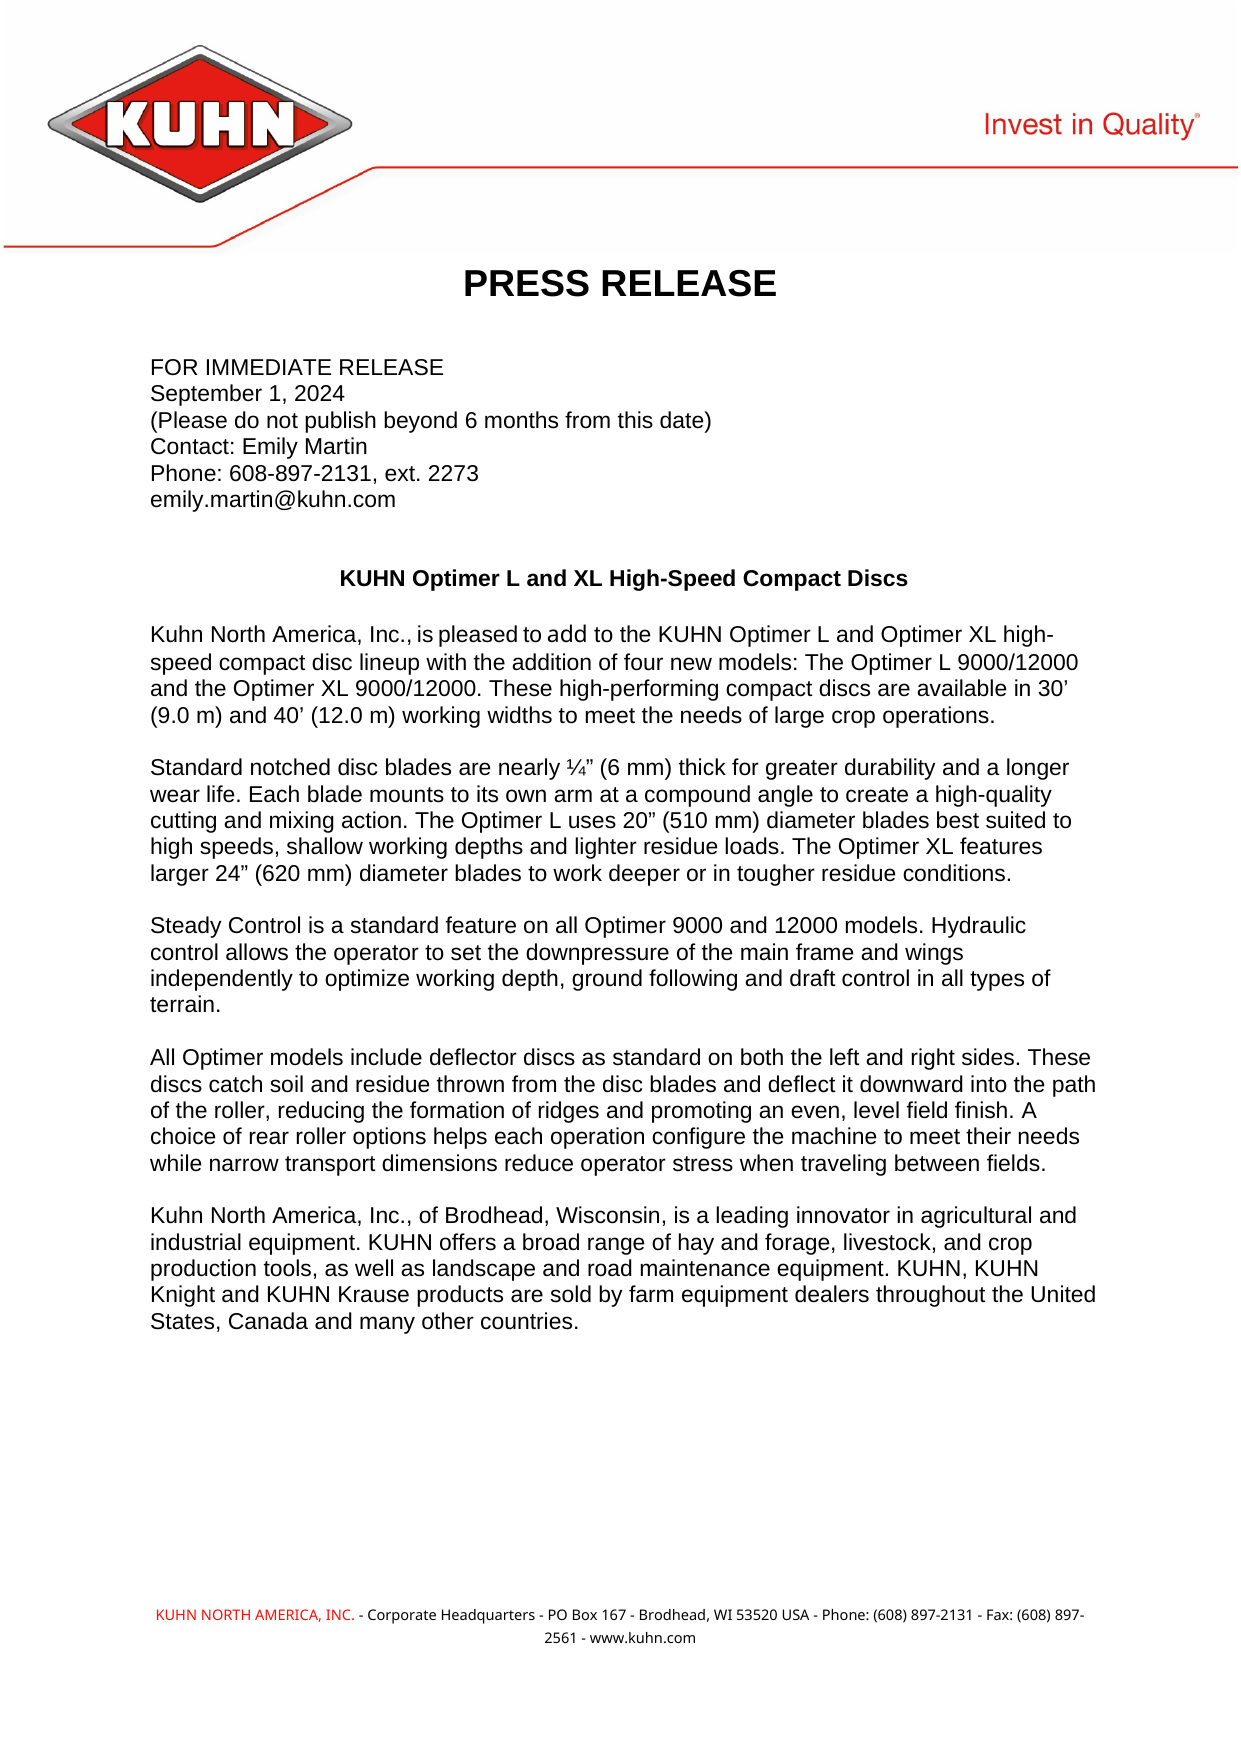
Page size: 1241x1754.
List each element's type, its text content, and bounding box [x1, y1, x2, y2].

text emily.martin@kuhn.com [150, 486, 1098, 512]
text Standard notched disc blades are nearly ¼” (6 mm) thick for greater durability and a longer wear life. Each blade mounts to its own arm at a compound angle to create a high-quality cutting and mixing action. The Optimer L uses 20” (510 mm) diameter blades best suited to high speeds, shallow working depths and lighter residue loads. The Optimer XL features larger 24” (620 mm) diameter blades to work deeper or in tougher residue conditions. [150, 754, 1098, 886]
text September 1, 2024 [150, 380, 1098, 407]
text Kuhn North America, Inc., of Brodhead, Wisconsin, is a leading innovator in agricultural and industrial equipment. KUHN offers a broad range of hay and forage, livestock, and crop production tools, as well as landscape and road maintenance equipment. KUHN, KUHN Knight and KUHN Krause products are sold by farm equipment dealers throughout the United States, Canada and many other countries. [150, 1202, 1098, 1334]
text Steady Control is a standard feature on all Optimer 9000 and 12000 models. Hydraulic control allows the operator to set the downpressure of the main frame and wings independently to optimize working depth, ground following and draft control in all types of terrain. [150, 912, 1098, 1018]
text KUHN Optimer L and XL High-Speed Compact Discs [150, 565, 1098, 591]
text Contact: Emily Martin [150, 433, 1098, 459]
text (Please do not publish beyond 6 months from this date) [150, 407, 1098, 433]
text Phone: 608-897-2131, ext. 2273 [150, 459, 1098, 486]
subtitle PRESS RELEASE [150, 154, 1090, 304]
text All Optimer models include deflector discs as standard on both the left and right sides. These discs catch soil and residue thrown from the disc blades and deflect it downward into the path of the roller, reducing the formation of ridges and promoting an even, level field finish. A choice of rear roller options helps each operation configure the machine to meet their needs while narrow transport dimensions reduce operator stress when traveling between fields. [150, 1044, 1098, 1176]
text Kuhn North America, Inc., is pleased to add to the KUHN Optimer L and Optimer XL high-speed compact disc lineup with the addition of four new models: The Optimer L 9000/12000 and the Optimer XL 9000/12000. These high-performing compact discs are available in 30’ (9.0 m) and 40’ (12.0 m) working widths to meet the needs of large crop operations. [150, 618, 1098, 728]
text FOR IMMEDIATE RELEASE [150, 354, 1098, 380]
